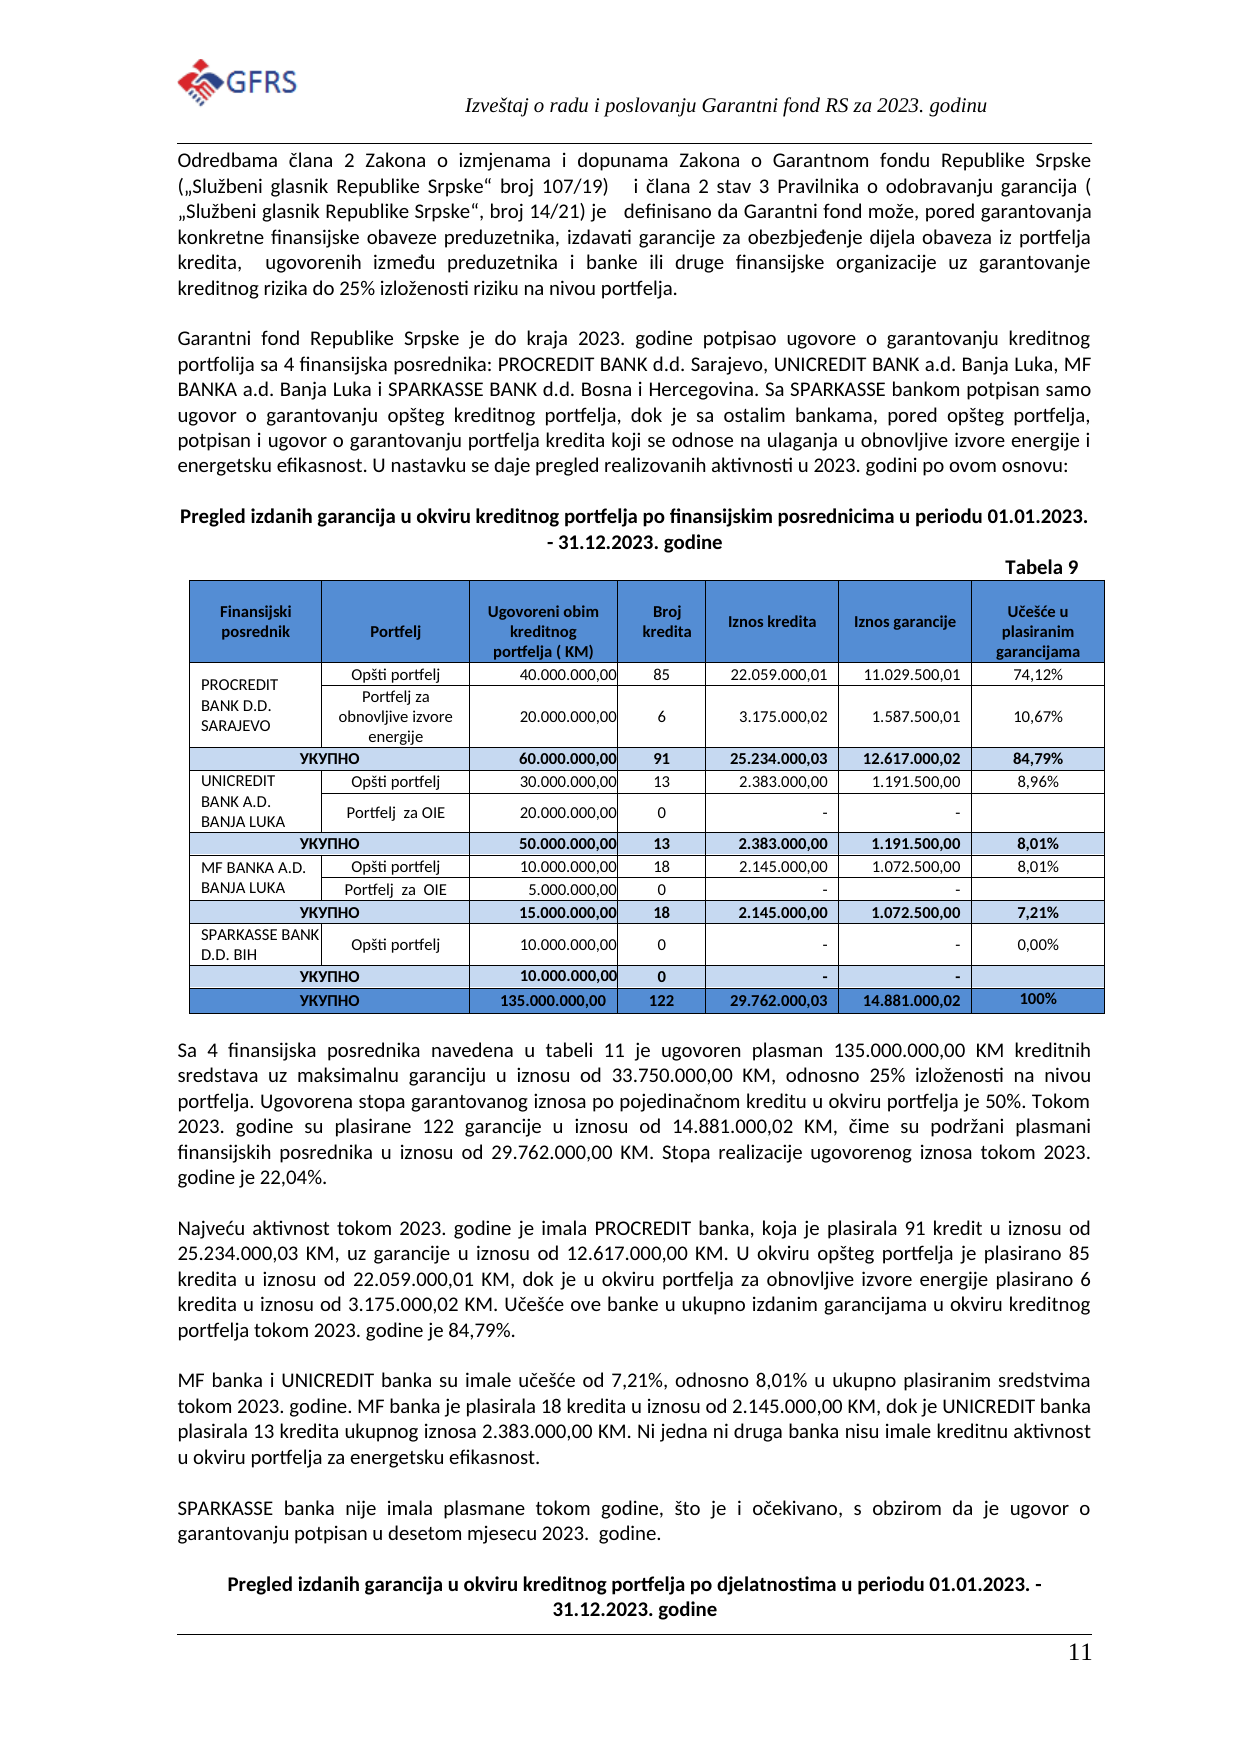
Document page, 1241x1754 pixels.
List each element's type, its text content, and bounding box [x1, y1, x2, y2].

table_cell 25.234.000,03 [706, 748, 838, 770]
table_header Ugovoreni obim kreditnog portfelja ( KM) [470, 581, 617, 662]
text Pregled izdanih garancija u okviru kreditnog portfelja po finansijskim posrednicima u periodu 01.01.2023. - 31.12.2023. godine [177, 503, 1092, 554]
table_cell - [839, 794, 971, 832]
table_cell УКУПНО [190, 748, 469, 770]
table_cell SPARKASSE BANK D.D. BiH [190, 924, 321, 964]
text Garantni fond Republike Srpske je do kraja 2023. godine potpisao ugovore o garantovanju kreditnog portfolija sa 4 finansijska posrednika: PROCREDIT BANK d.d. Sarajevo, UNICREDIT BANK a.d. Banja Luka, MF BANKA a.d. Banja Luka i SPARKASSE BANK d.d. Bosna i Hercegovina. Sa SPARKASSE bankom potpisan samo ugovor o garantovanju opšteg kreditnog portfelja, dok je sa ostalim bankama, pored opšteg portfelja, potpisan i ugovor o garantovanju portfelja kredita koji se odnose na ulaganja u obnovljive izvore energije i energetsku efikasnost. U nastavku se daje pregled realizovanih aktivnosti u 2023. godini po ovom osnovu: [177, 326, 1092, 478]
table_cell 30.000.000,00 [470, 771, 617, 792]
table_cell Opšti portfelj [322, 771, 469, 792]
text Najveću aktivnost tokom 2023. godine je imala PROCREDIT banka, koja je plasirala 91 kredit u iznosu od 25.234.000,03 KM, uz garancije u iznosu od 12.617.000,00 KM. U okviru opšteg portfelja je plasirano 85 kredita u iznosu od 22.059.000,01 KM, dok je u okviru portfelja za obnovljive izvore energije plasirano 6 kredita u iznosu od 3.175.000,02 KM. Učešće ove banke u ukupno izdanim garancijama u okviru kreditnog portfelja tokom 2023. godine je 84,79%. [177, 1215, 1092, 1342]
picture [177, 59, 309, 112]
table_cell 10.000.000,00 [470, 856, 617, 877]
table_cell Opšti portfelj [322, 856, 469, 877]
table_cell 84,79% [972, 748, 1104, 770]
table_cell 0 [618, 794, 705, 832]
table_cell 74,12% [972, 663, 1104, 685]
table_cell 8,01% [972, 856, 1104, 877]
table_header Portfelj [322, 581, 469, 662]
table_cell 2.145.000,00 [706, 901, 838, 923]
text SPARKASSE banka nije imala plasmane tokom godine, što je i očekivano, s obzirom da je ugovor o garantovanju potpisan u desetom mjesecu 2023. godine. [177, 1495, 1092, 1546]
table_cell 3.175.000,02 [706, 686, 838, 747]
table_cell 13 [618, 833, 705, 854]
table_cell - [706, 966, 838, 987]
table_cell [972, 878, 1104, 900]
table_cell - [706, 924, 838, 964]
table_cell 1.587.500,01 [839, 686, 971, 747]
table_cell 0 [618, 924, 705, 964]
table_cell Opšti portfelj [322, 663, 469, 685]
table_cell 2.145.000,00 [706, 856, 838, 877]
table_header Iznos garancije [839, 581, 971, 662]
table_cell 10,67% [972, 686, 1104, 747]
table_cell УКУПНО [190, 989, 469, 1013]
table_cell 7,21% [972, 901, 1104, 923]
text Pregled izdanih garancija u okviru kreditnog portfelja po djelatnostima u periodu 01.01.2023. - 31.12.2023. godine [177, 1571, 1092, 1622]
table_cell - [839, 878, 971, 900]
table_cell 5.000.000,00 [470, 878, 617, 900]
text Sa 4 finansijska posrednika navedena u tabeli 11 je ugovoren plasman 135.000.000,00 KM kreditnih sredstava uz maksimalnu garanciju u iznosu od 33.750.000,00 KM, odnosno 25% izloženosti na nivou portfelja. Ugovorena stopa garantovanog iznosa po pojedinačnom kreditu u okviru portfelja je 50%. Tokom 2023. godine su plasirane 122 garancije u iznosu od 14.881.000,02 KM, čime su podržani plasmani finansijskih posrednika u iznosu od 29.762.000,00 KM. Stopa realizacije ugovorenog iznosa tokom 2023. godine je 22,04%. [177, 1037, 1092, 1190]
table_cell 85 [618, 663, 705, 685]
table_cell MF Banka a.d. Banja Luka [190, 856, 321, 900]
table_cell 10.000.000,00 [470, 924, 617, 964]
table_cell УКУПНО [190, 833, 469, 854]
table_cell 13 [618, 771, 705, 792]
table_cell Portfelj za obnovljive izvore energije [322, 686, 469, 747]
table_cell 20.000.000,00 [470, 686, 617, 747]
table_cell 8,96% [972, 771, 1104, 792]
table_cell 50.000.000,00 [470, 833, 617, 854]
table_cell [972, 966, 1104, 987]
table_cell 1.191.500,00 [839, 771, 971, 792]
table_cell 122 [618, 989, 705, 1013]
table_cell - [706, 794, 838, 832]
table_cell 1.191.500,00 [839, 833, 971, 854]
table_cell - [839, 924, 971, 964]
table_cell 12.617.000,02 [839, 748, 971, 770]
text MF banka i UNICREDIT banka su imale učešće od 7,21%, odnosno 8,01% u ukupno plasiranim sredstvima tokom 2023. godine. MF banka je plasirala 18 kredita u iznosu od 2.145.000,00 KM, dok je UNICREDIT banka plasirala 13 kredita ukupnog iznosa 2.383.000,00 KM. Ni jedna ni druga banka nisu imale kreditnu aktivnost u okviru portfelja za energetsku efikasnost. [177, 1368, 1092, 1469]
table_cell [972, 794, 1104, 832]
table_header Učešće u plasiranim garancijama [972, 581, 1104, 662]
table_cell 18 [618, 856, 705, 877]
table_cell 15.000.000,00 [470, 901, 617, 923]
table_cell 29.762.000,03 [706, 989, 838, 1013]
table_cell 14.881.000,02 [839, 989, 971, 1013]
table_cell Portfelj za OIE [322, 794, 469, 832]
table_cell 22.059.000,01 [706, 663, 838, 685]
table_cell 8,01% [972, 833, 1104, 854]
table_cell 100% [972, 989, 1104, 1013]
table_cell 91 [618, 748, 705, 770]
text Tabela 9 [177, 554, 1092, 580]
text Odredbama člana 2 Zakona o izmjenama i dopunama Zakona o Garantnom fondu Republike Srpske („Službeni glasnik Republike Srpske“ broj 107/19) i člana 2 stav 3 Pravilnika o odobravanju garancija ( „Službeni glasnik Republike Srpske“, broj 14/21) je definisano da Garantni fond može, pored garantovanja konkretne finansijske obaveze preduzetnika, izdavati garancije za obezbjeđenje dijela obaveza iz portfelja kredita, ugovorenih između preduzetnika i banke ili druge finansijske organizacije uz garantovanje kreditnog rizika do 25% izloženosti riziku na nivou portfelja. [177, 148, 1092, 300]
table_cell 40.000.000,00 [470, 663, 617, 685]
table_cell 60.000.000,00 [470, 748, 617, 770]
table_cell 10.000.000,00 [470, 966, 617, 987]
table_header Finansijski posrednik [190, 581, 321, 662]
table_cell 0 [618, 966, 705, 987]
table_cell Procredit bank d.d. Sarajevo [190, 663, 321, 747]
table_header Broj kredita [618, 581, 705, 662]
table_cell 6 [618, 686, 705, 747]
table_cell 20.000.000,00 [470, 794, 617, 832]
table_cell УКУПНО [190, 901, 469, 923]
table_cell 18 [618, 901, 705, 923]
table_cell 135.000.000,00 [470, 989, 617, 1013]
table_cell УКУПНО [190, 966, 469, 987]
table_cell Portfelj za OIE [322, 878, 469, 900]
table_cell 2.383.000,00 [706, 771, 838, 792]
table_cell 11.029.500,01 [839, 663, 971, 685]
table_cell 0,00% [972, 924, 1104, 964]
table_cell 0 [618, 878, 705, 900]
table_cell - [839, 966, 971, 987]
table_cell Opšti portfelj [322, 924, 469, 964]
table_cell 1.072.500,00 [839, 901, 971, 923]
table_cell 2.383.000,00 [706, 833, 838, 854]
table_cell - [706, 878, 838, 900]
table_cell 1.072.500,00 [839, 856, 971, 877]
table_cell Unicredit bank a.d. Banja Luka [190, 771, 321, 832]
table_header Iznos kredita [706, 581, 838, 662]
